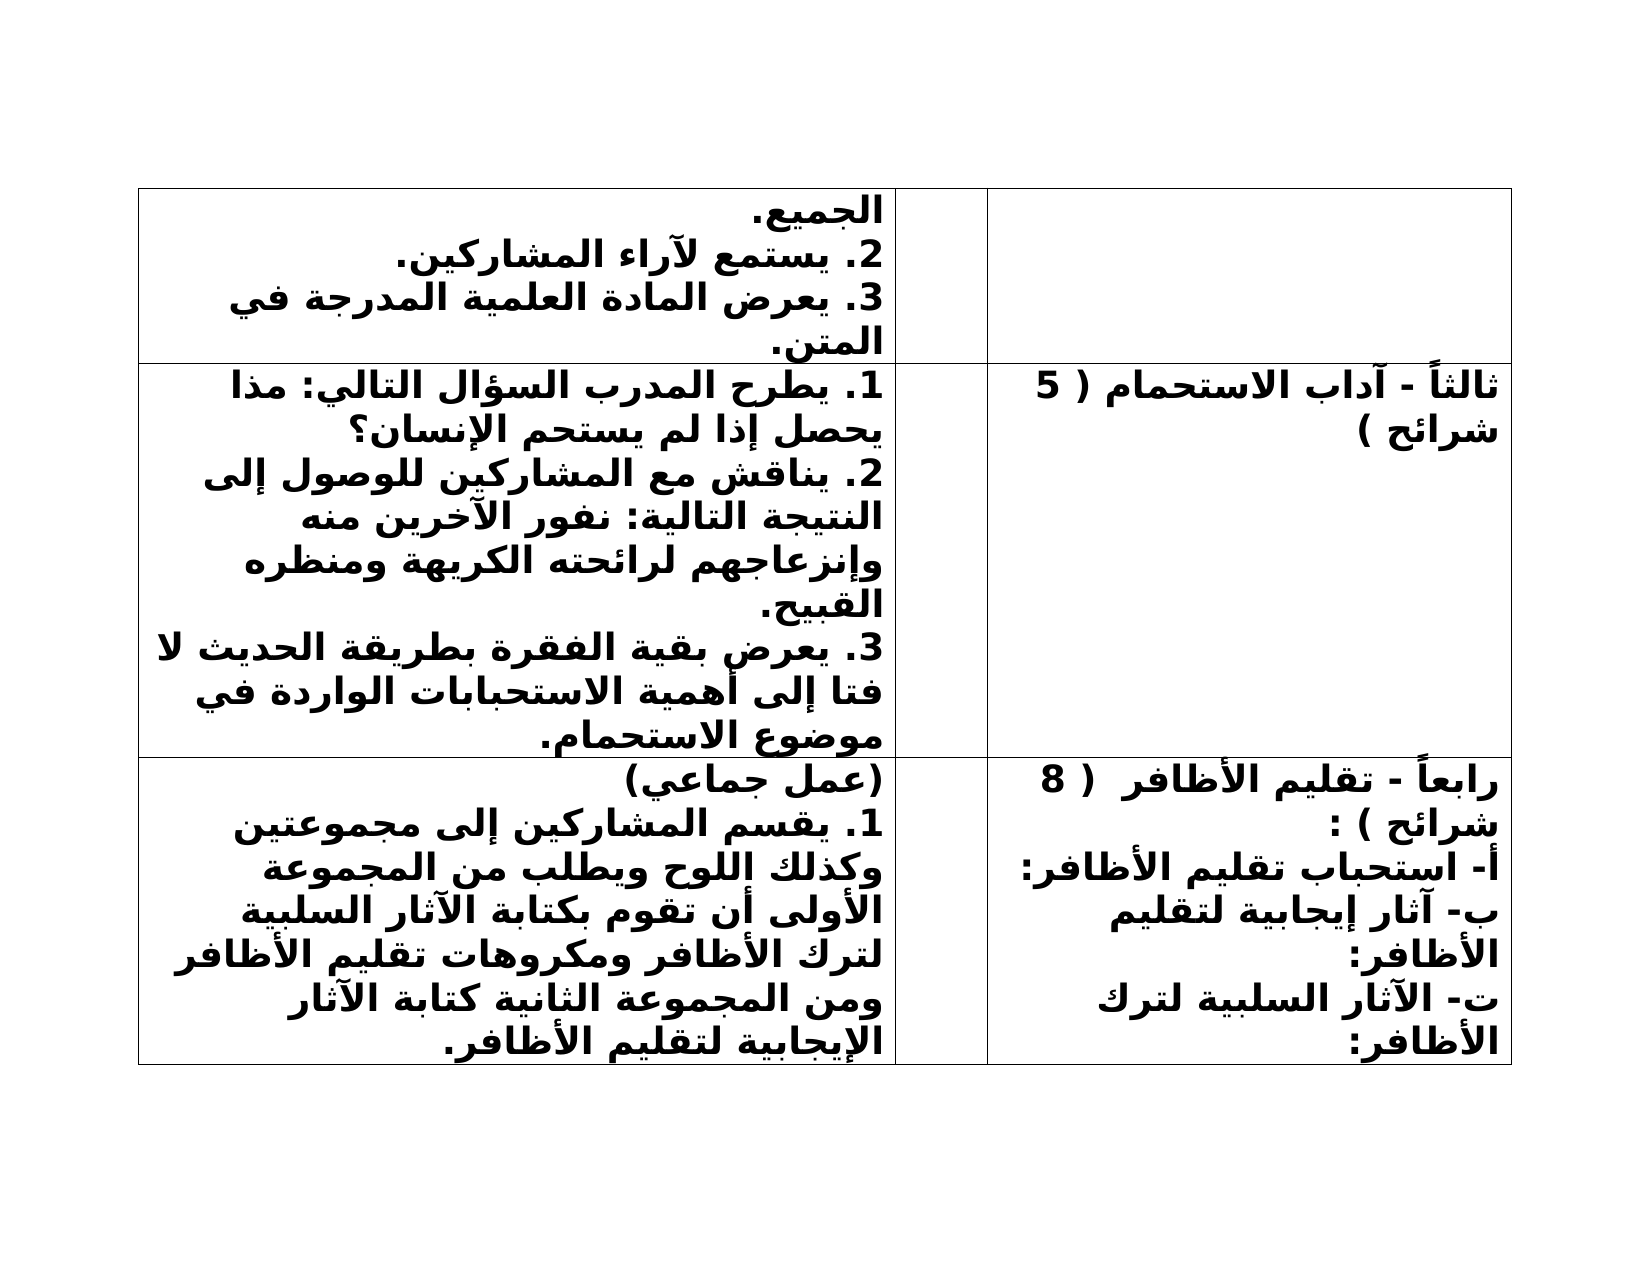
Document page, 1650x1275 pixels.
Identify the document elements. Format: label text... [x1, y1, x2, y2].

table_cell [988, 189, 1511, 363]
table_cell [139, 758, 895, 1063]
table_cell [139, 189, 895, 363]
table_cell [896, 758, 987, 1063]
table_cell [896, 364, 987, 757]
table_cell 1. يطرح المدرب السؤال التالي: مذا يحصل إذا لم يستحم الإنسان؟ 2. يناقش مع المشاركين للوصول إلى النتيجة التالية: نفور الآخرين منه وإنزعاجهم لرائحته الكريهة ومنظره القبيح. 3. يعرض بقية الفقرة بطريقة الحديث لا فتا إلى أهمية الاستحبابات الواردة في موضوع الاستحمام. [139, 364, 895, 757]
table_cell ثالثاً - آداب الاستحمام ( 5 شرائح ) [988, 364, 1511, 757]
table_cell [896, 189, 987, 363]
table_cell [988, 758, 1511, 1063]
